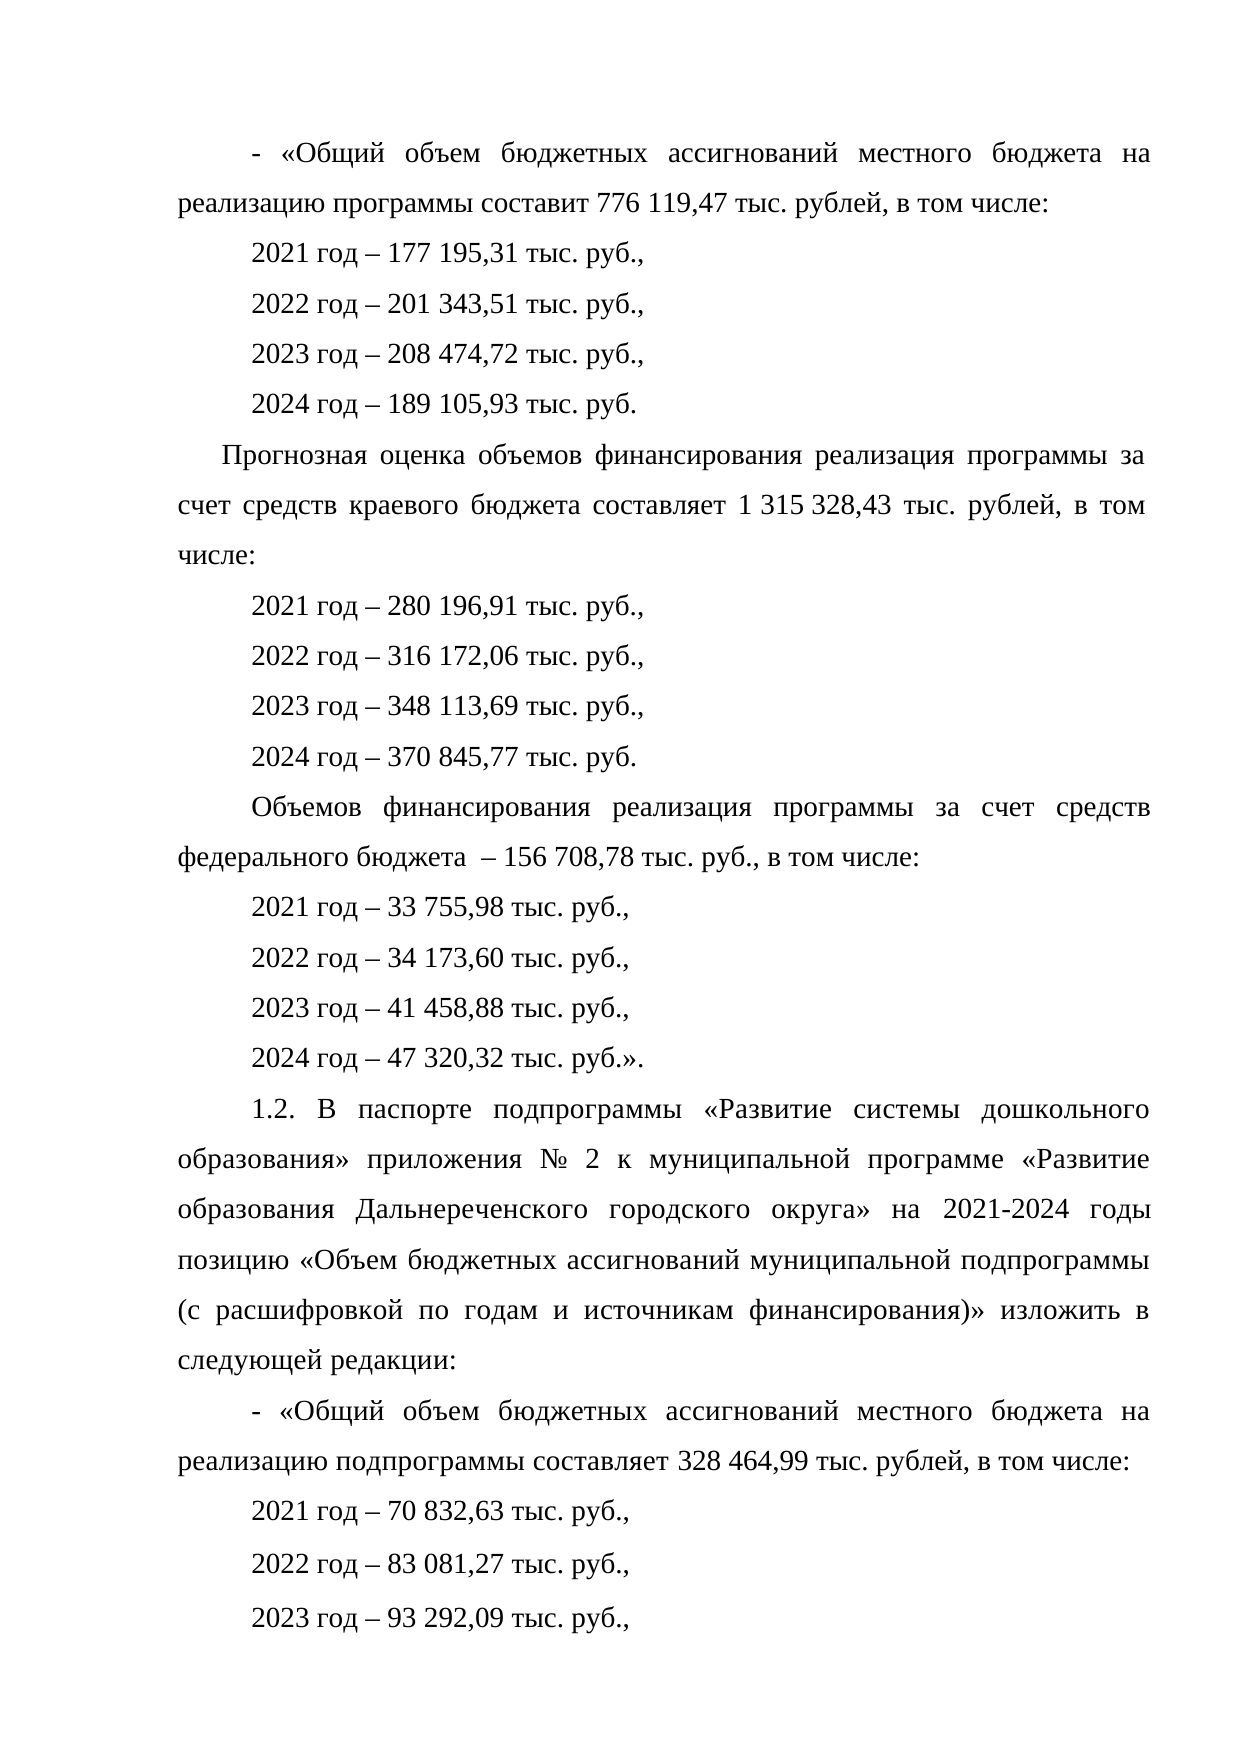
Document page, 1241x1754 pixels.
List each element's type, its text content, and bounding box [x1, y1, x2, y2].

text 2022 год – 316 172,06 тыс. руб., [177, 638, 1146, 672]
text 2022 год – 201 343,51 тыс. руб., [177, 286, 1146, 319]
text 2023 год – 93 292,09 тыс. руб., [177, 1600, 1152, 1633]
text 2021 год – 33 755,98 тыс. руб., [177, 889, 1152, 923]
text 2023 год – 208 474,72 тыс. руб., [177, 336, 1146, 370]
text Прогнозная оценка объемов финансирования реализация программы за счет средств краевого бюджета составляет 1 315 328,43 тыс. рублей, в том числе: [177, 437, 1146, 571]
text 2024 год – 370 845,77 тыс. руб. [177, 739, 1146, 772]
text 2021 год – 280 196,91 тыс. руб., [177, 588, 1146, 621]
text - «Общий объем бюджетных ассигнований местного бюджета на реализацию подпрограммы составляет 328 464,99 тыс. рублей, в том числе: [177, 1393, 1152, 1477]
text 2023 год – 348 113,69 тыс. руб., [177, 688, 1146, 722]
text 2023 год – 41 458,88 тыс. руб., [177, 990, 1152, 1024]
text 2021 год – 70 832,63 тыс. руб., [177, 1493, 1152, 1527]
text 2022 год – 83 081,27 тыс. руб., [177, 1547, 1152, 1580]
text 2024 год – 47 320,32 тыс. руб.». [177, 1041, 1152, 1074]
text Объемов финансирования реализация программы за счет средств федерального бюджета – 156 708,78 тыс. руб., в том числе: [177, 789, 1152, 873]
text 1.2. В паспорте подпрограммы «Развитие системы дошкольного образования» приложения № 2 к муниципальной программе «Развитие образования Дальнереченского городского округа» на 2021-2024 годы позицию «Объем бюджетных ассигнований муниципальной подпрограммы (с расшифровкой по годам и источникам финансирования)» изложить в следующей редакции: [177, 1091, 1152, 1376]
text 2021 год – 177 195,31 тыс. руб., [177, 236, 1146, 269]
text - «Общий объем бюджетных ассигнований местного бюджета на реализацию программы составит 776 119,47 тыс. рублей, в том числе: [177, 135, 1152, 219]
text 2022 год – 34 173,60 тыс. руб., [177, 940, 1152, 973]
text 2024 год – 189 105,93 тыс. руб. [177, 386, 1146, 420]
